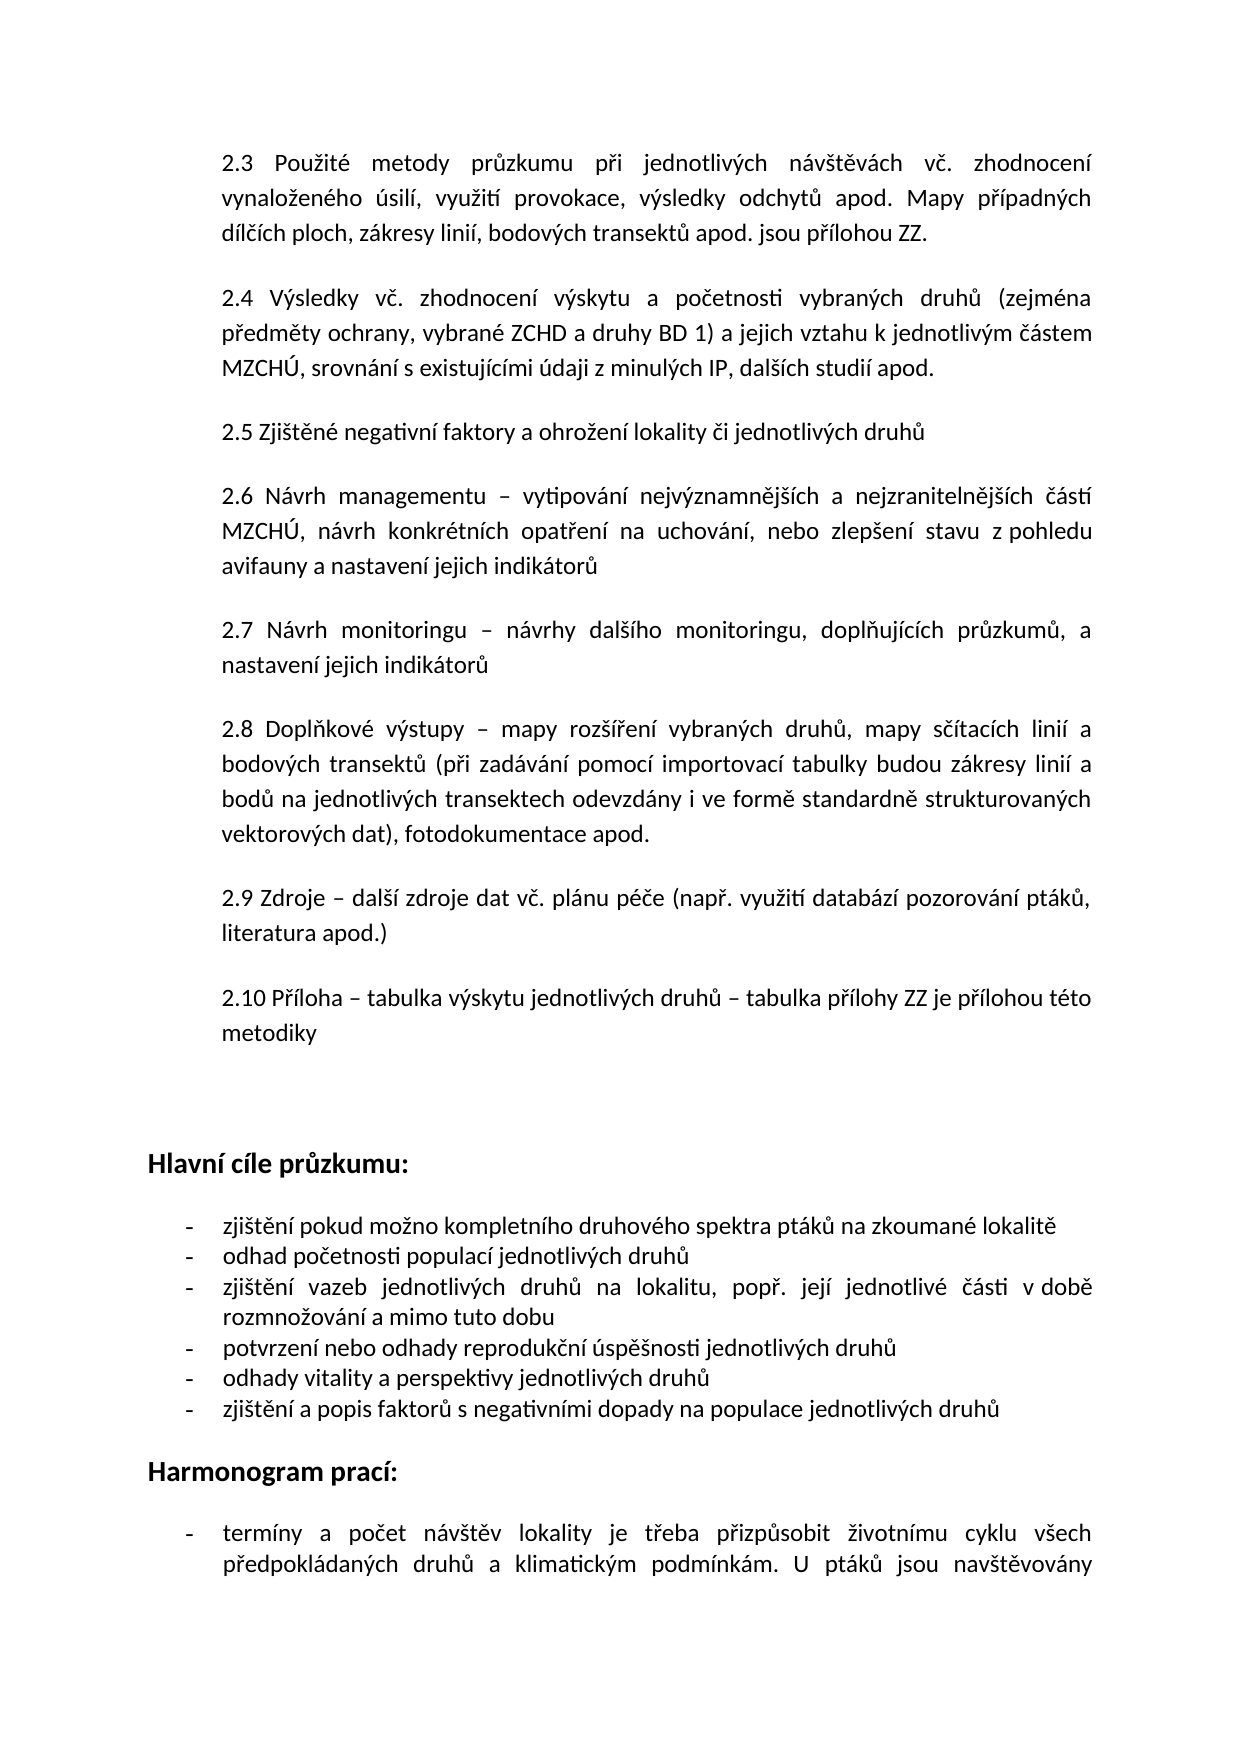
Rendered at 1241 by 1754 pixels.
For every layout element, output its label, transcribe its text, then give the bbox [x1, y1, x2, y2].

list potvrzení nebo odhady reprodukční úspěšnosti jednotlivých druhů [185, 1332, 1039, 1362]
text 2.3 Použité metody průzkumu při jednotlivých návštěvách vč. zhodnocení vynaloženého úsilí, využití provokace, výsledky odchytů apod. Mapy případných dílčích ploch, zákresy linií, bodových transektů apod. jsou přílohou ZZ. [221, 148, 1093, 248]
list zjištění vazeb jednotlivých druhů na lokalitu, popř. její jednotlivé části v době rozmnožování a mimo tuto dobu [185, 1271, 1093, 1332]
list odhad početnosti populací jednotlivých druhů [185, 1240, 1039, 1271]
list zjištění a popis faktorů s negativními dopady na populace jednotlivých druhů [185, 1393, 1039, 1423]
text 2.5 Zjištěné negativní faktory a ohrožení lokality či jednotlivých druhů [221, 416, 1093, 446]
text 2.4 Výsledky vč. zhodnocení výskytu a početnosti vybraných druhů (zejména předměty ochrany, vybrané ZCHD a druhy BD 1) a jejich vztahu k jednotlivým částem MZCHÚ, srovnání s existujícími údaji z minulých IP, dalších studií apod. [221, 282, 1093, 382]
text Hlavní cíle průzkumu: [148, 1145, 1039, 1181]
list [185, 1517, 1093, 1578]
list zjištění pokud možno kompletního druhového spektra ptáků na zkoumané lokalitě [185, 1210, 1093, 1240]
text 2.6 Návrh managementu – vytipování nejvýznamnějších a nejzranitelnějších částí MZCHÚ, návrh konkrétních opatření na uchování, nebo zlepšení stavu z pohledu avifauny a nastavení jejich indikátorů [221, 480, 1093, 581]
text 2.10 Příloha – tabulka výskytu jednotlivých druhů – tabulka přílohy ZZ je přílohou této metodiky [221, 982, 1093, 1047]
text 2.9 Zdroje – další zdroje dat vč. plánu péče (např. využití databází pozorování ptáků, literatura apod.) [221, 883, 1093, 948]
list odhady vitality a perspektivy jednotlivých druhů [185, 1362, 1039, 1393]
text Harmonogram prací: [148, 1453, 1039, 1488]
text 2.7 Návrh monitoringu – návrhy dalšího monitoringu, doplňujících průzkumů, a nastavení jejich indikátorů [221, 614, 1093, 680]
text 2.8 Doplňkové výstupy – mapy rozšíření vybraných druhů, mapy sčítacích linií a bodových transektů (při zadávání pomocí importovací tabulky budou zákresy linií a bodů na jednotlivých transektech odevzdány i ve formě standardně strukturovaných vektorových dat), fotodokumentace apod. [221, 713, 1093, 849]
